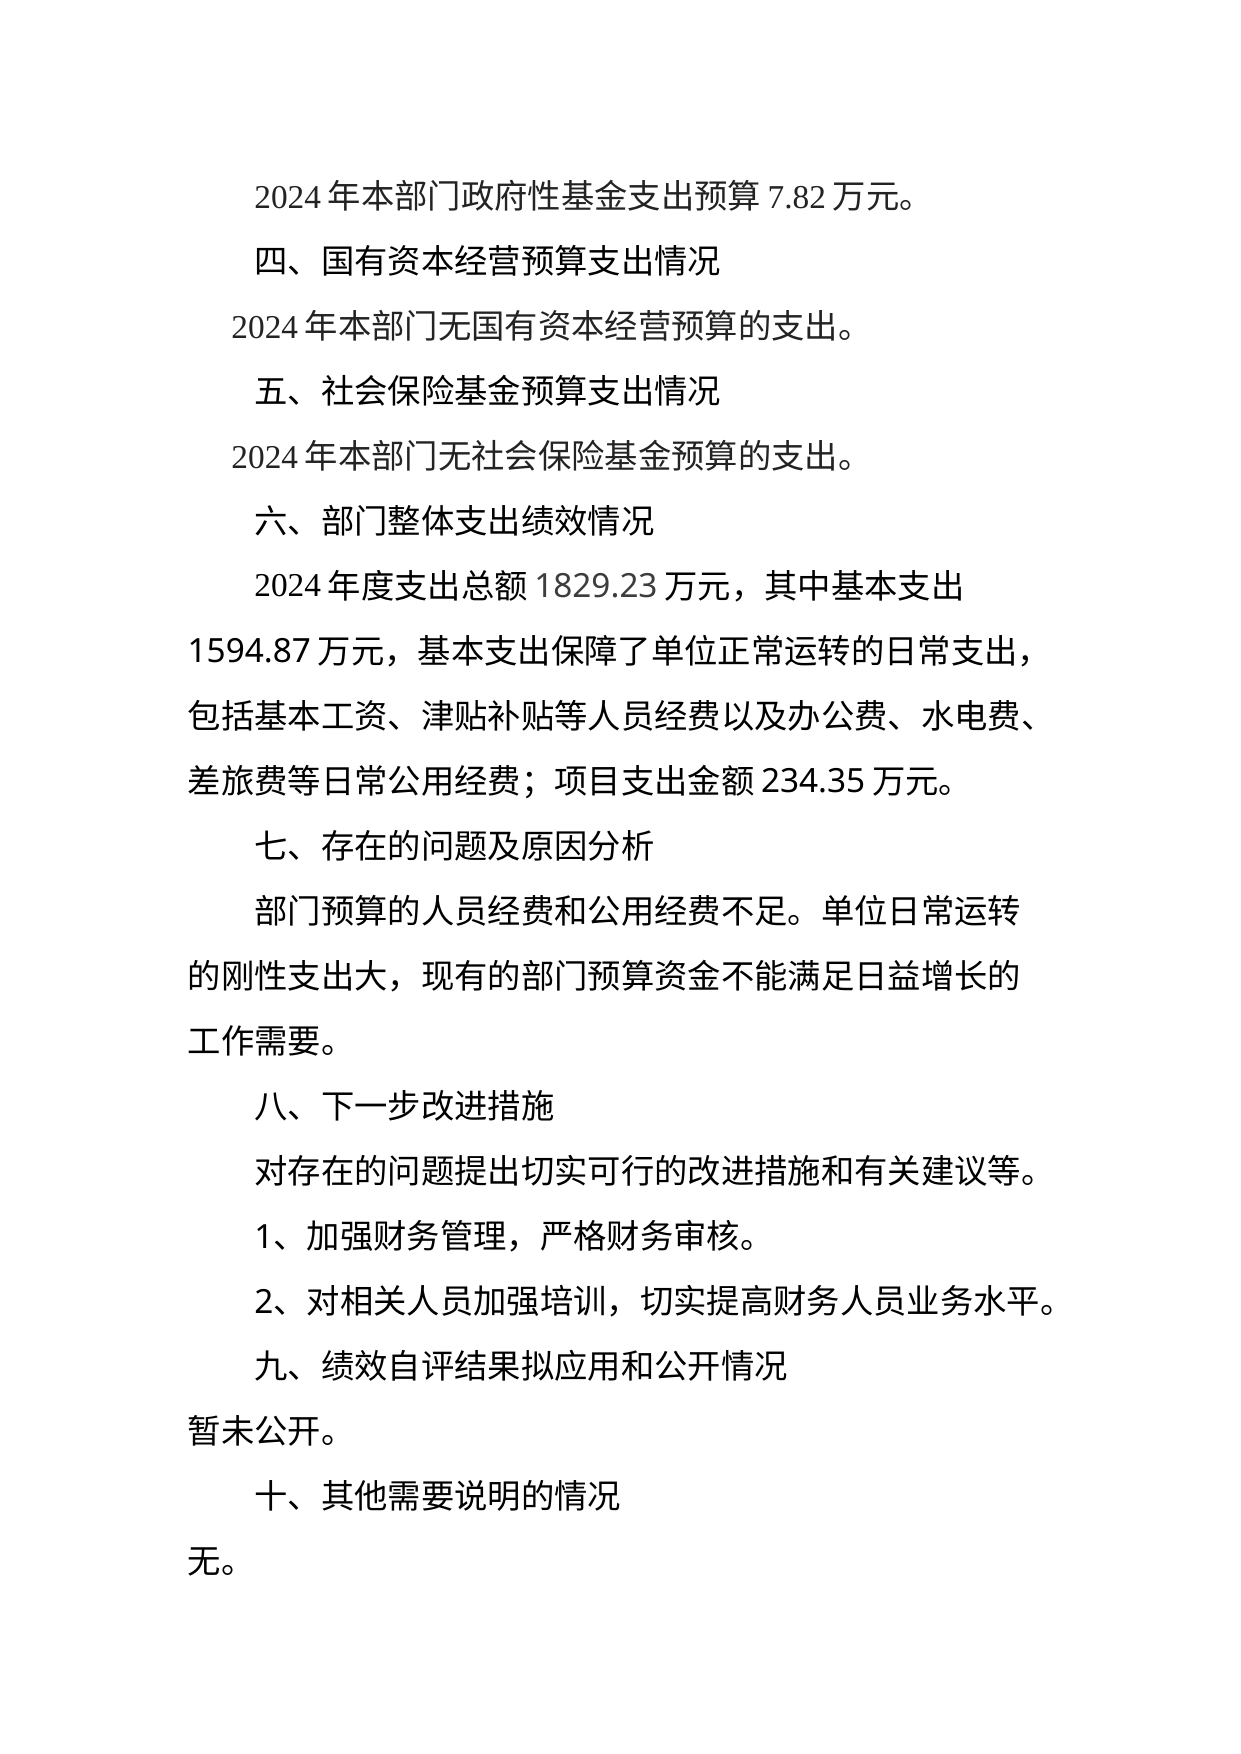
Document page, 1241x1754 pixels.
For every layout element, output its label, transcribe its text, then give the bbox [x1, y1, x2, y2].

text 2、对相关人员加强培训，切实提高财务人员业务水平。 [187, 1267, 1053, 1332]
list 绩效自评结果拟应用和公开情况 [187, 1332, 1053, 1397]
list 无。 [187, 1527, 1053, 1592]
text 部门预算的人员经费和公用经费不足。单位日常运转的刚性支出大，现有的部门预算资金不能满足日益增长的工作需要。 [187, 877, 1053, 1072]
text 七、存在的问题及原因分析 [187, 812, 1053, 877]
text 1、加强财务管理，严格财务审核。 [187, 1202, 1053, 1267]
text 2024年本部门政府性基金支出预算7.82万元。 [187, 162, 1053, 227]
text 2024年本部门无社会保险基金预算的支出。 [231, 422, 1053, 487]
text 六、部门整体支出绩效情况 [187, 487, 1053, 552]
list 暂未公开。 [187, 1397, 1053, 1462]
list 其他需要说明的情况 [187, 1462, 1053, 1527]
list 下一步改进措施 [187, 1072, 1053, 1137]
text 对存在的问题提出切实可行的改进措施和有关建议等。 [187, 1137, 1053, 1202]
text 2024年本部门无国有资本经营预算的支出。 [231, 292, 1053, 357]
list 国有资本经营预算支出情况 [187, 227, 1053, 292]
text 2024年度支出总额1829.23万元，其中基本支出1594.87万元，基本支出保障了单位正常运转的日常支出，包括基本工资、津贴补贴等人员经费以及办公费、水电费、差旅费等日常公用经费；项目支出金额234.35万元。 [187, 552, 1053, 812]
list 社会保险基金预算支出情况 [187, 357, 1053, 422]
